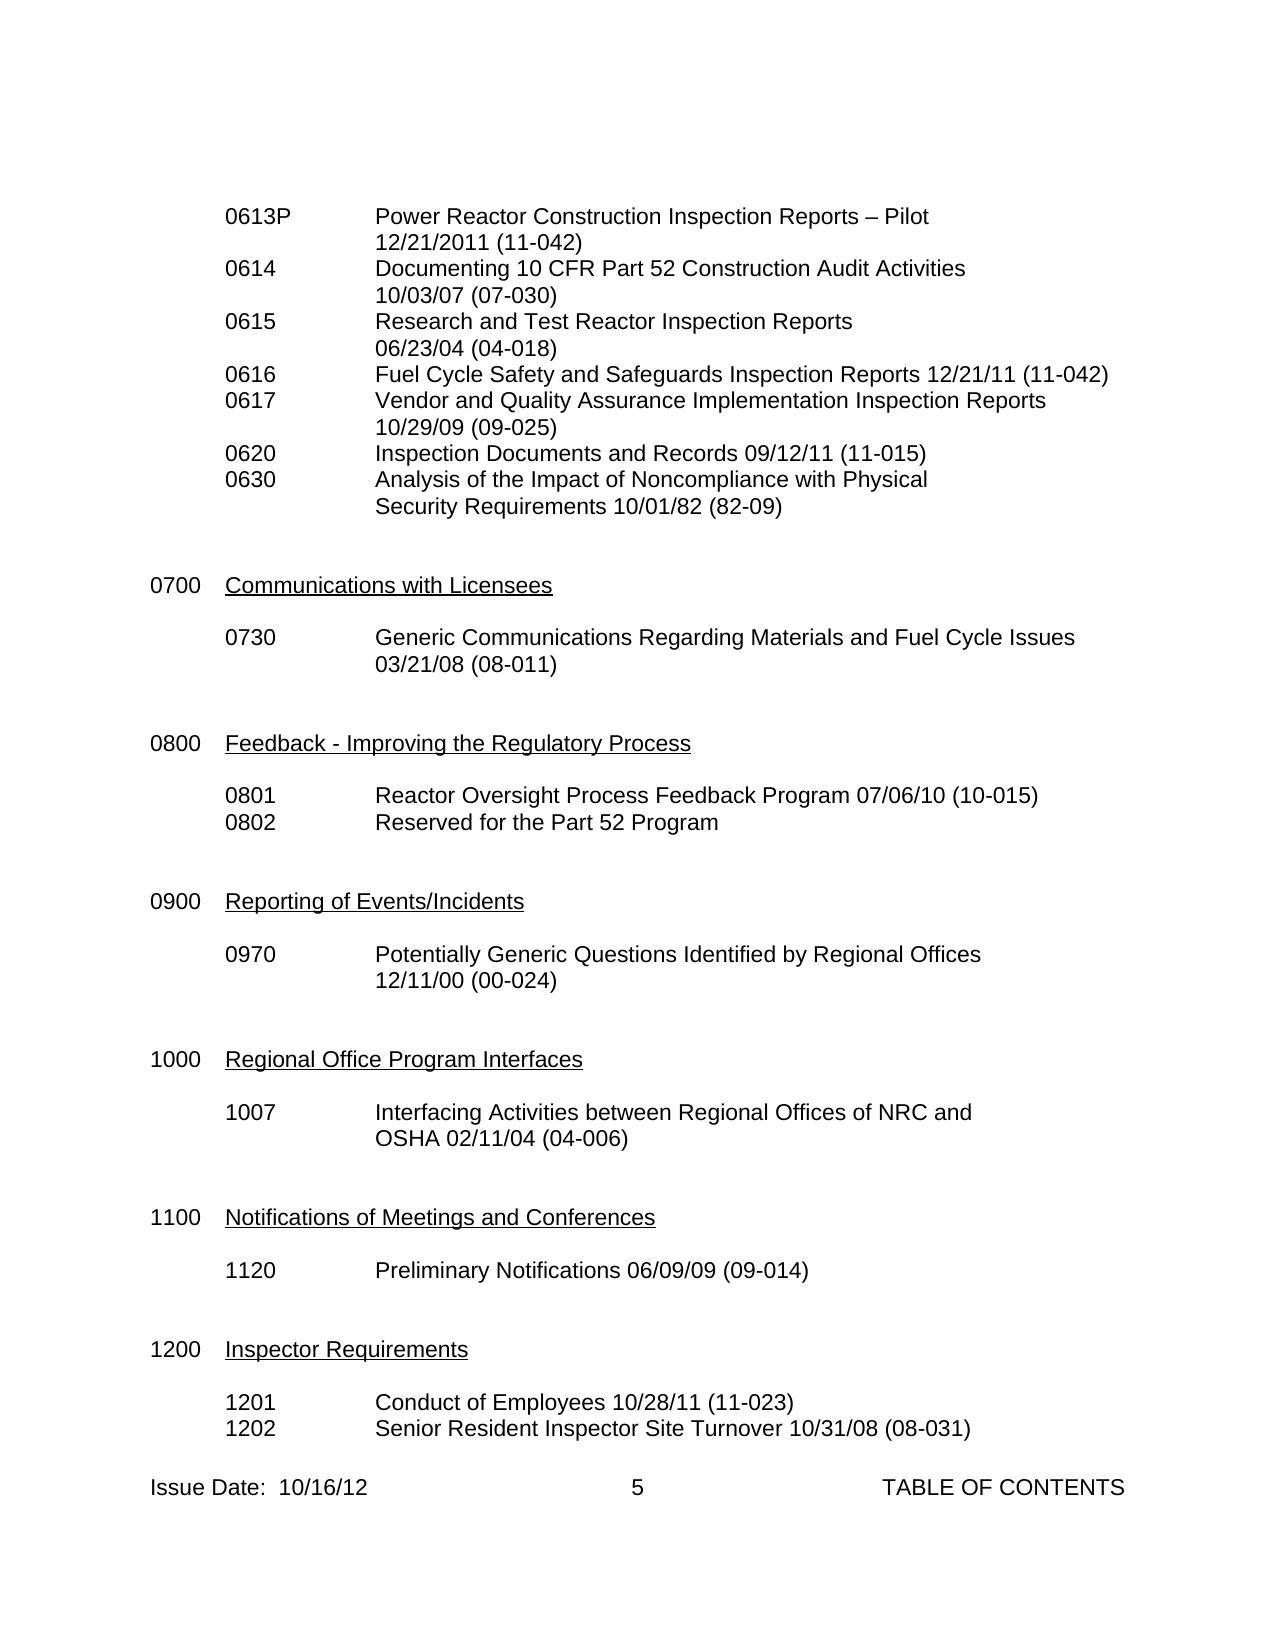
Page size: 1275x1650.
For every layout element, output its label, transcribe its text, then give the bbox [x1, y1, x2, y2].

text 12/11/00 (00-024) [225, 967, 1125, 993]
text Security Requirements 10/01/82 (82-09) [225, 493, 1125, 519]
text 0620 Inspection Documents and Records 09/12/11 (11-015) [150, 440, 1125, 466]
text 0970 Potentially Generic Questions Identified by Regional Offices [225, 941, 1125, 967]
text 1000 Regional Office Program Interfaces [150, 1046, 1125, 1072]
text 0802 Reserved for the Part 52 Program [225, 809, 1125, 835]
text 0801 Reactor Oversight Process Feedback Program 07/06/10 (10-015) [225, 782, 1125, 809]
text 06/23/04 (04-018) [225, 334, 1125, 361]
text 1007 Interfacing Activities between Regional Offices of NRC and [225, 1099, 1125, 1125]
text 1100 Notifications of Meetings and Conferences [150, 1204, 1125, 1231]
text 1202 Senior Resident Inspector Site Turnover 10/31/08 (08-031) [150, 1415, 1125, 1441]
text 0630 Analysis of the Impact of Noncompliance with Physical [150, 466, 1125, 493]
text 0613P Power Reactor Construction Inspection Reports – Pilot [150, 203, 1125, 229]
text 0700 Communications with Licensees [150, 572, 1125, 598]
text 0617 Vendor and Quality Assurance Implementation Inspection Reports 10/29/09 (09-025) [225, 387, 1125, 440]
text 0614 Documenting 10 CFR Part 52 Construction Audit Activities [225, 255, 1125, 282]
text 1120 Preliminary Notifications 06/09/09 (09-014) [150, 1257, 1125, 1283]
text OSHA 02/11/04 (04-006) [225, 1125, 1125, 1151]
text 0615 Research and Test Reactor Inspection Reports [150, 308, 1125, 334]
text 1201 Conduct of Employees 10/28/11 (11-023) [150, 1389, 1125, 1415]
text 10/03/07 (07-030) [225, 282, 1125, 308]
text 0800 Feedback - Improving the Regulatory Process [150, 730, 1125, 756]
text 12/21/2011 (11-042) [150, 229, 1125, 255]
text 0900 Reporting of Events/Incidents [150, 888, 1125, 914]
text 0730 Generic Communications Regarding Materials and Fuel Cycle Issues 03/21/08 (08-011) [150, 624, 1125, 677]
text 0616 Fuel Cycle Safety and Safeguards Inspection Reports 12/21/11 (11-042) [150, 361, 1125, 387]
text 1200 Inspector Requirements [150, 1336, 1125, 1362]
